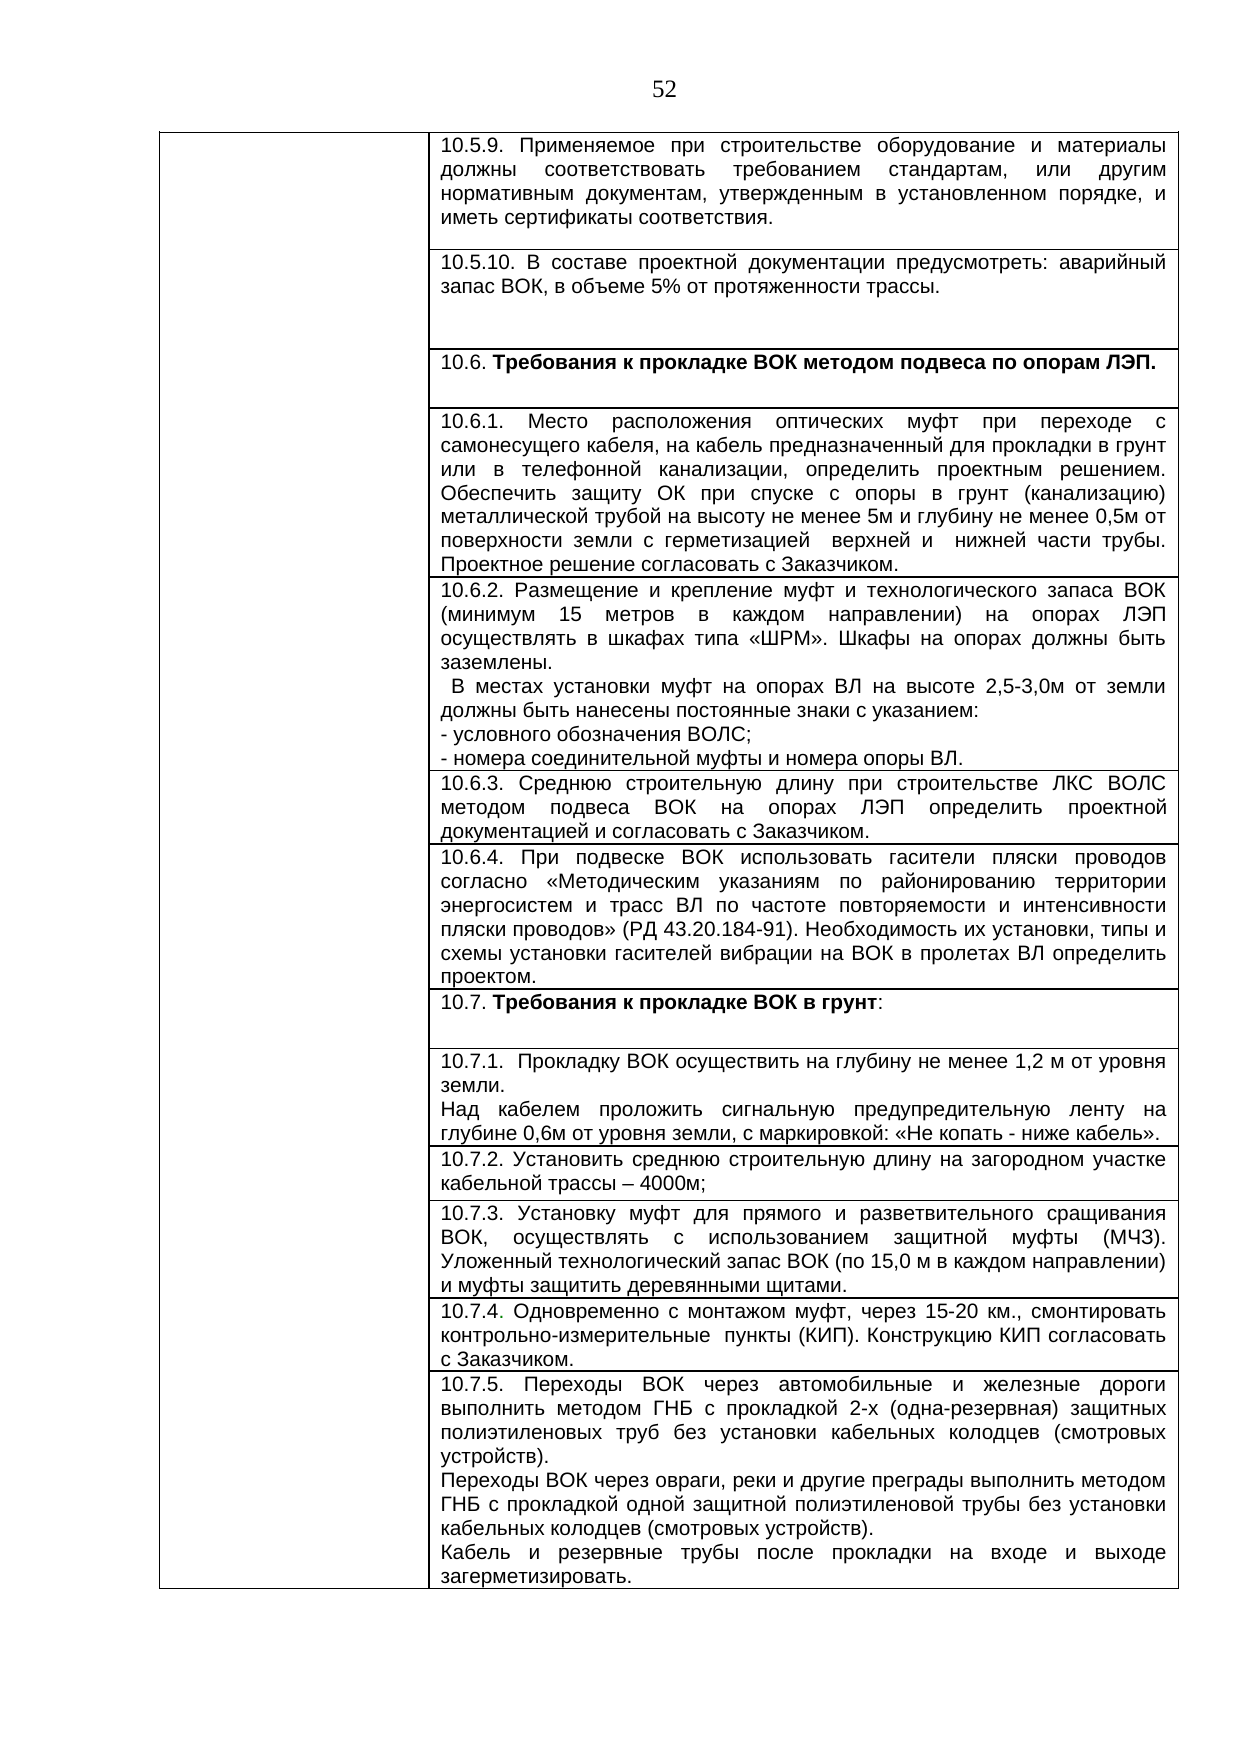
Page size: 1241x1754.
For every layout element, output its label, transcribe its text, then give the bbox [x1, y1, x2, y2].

table_cell 10.7.2. Установить среднюю строительную длину на загородном участке кабельной трассы – 4000м; [430, 1147, 1178, 1199]
table_cell 10.7.3. Установку муфт для прямого и разветвительного сращивания ВОК, осуществлять с использованием защитной муфты (МЧЗ). Уложенный технологический запас ВОК (по в каждом направлении) и муфты защитить деревянными щитами. [430, 1201, 1178, 1297]
table_cell 10.5.9. Применяемое при строительстве оборудование и материалы должны соответствовать требованием стандартам, или другим нормативным документам, утвержденным в установленном порядке, и иметь сертификаты соответствия. [430, 133, 1178, 248]
table_cell 10.6.3. Среднюю строительную длину при строительстве ЛКС ВОЛС методом подвеса ВОК на опорах ЛЭП определить проектной документацией и согласовать с Заказчиком. [430, 771, 1178, 843]
table_cell 10.6. Требования к прокладке ВОК методом подвеса по опорам ЛЭП. [430, 350, 1178, 407]
table_cell 10.7.4. Одновременно с монтажом муфт, через 15-20 км., смонтировать контрольно-измерительные пункты (КИП). Конструкцию КИП согласовать с Заказчиком. [430, 1299, 1178, 1370]
table_cell 10.6.4. При подвеске ВОК использовать гасители пляски проводов согласно «Методическим указаниям по районированию территории энергосистем и трасс ВЛ по частоте повторяемости и интенсивности пляски проводов» (РД 43.20.184-91). Необходимость их установки, типы и схемы установки гасителей вибрации на ВОК в пролетах ВЛ определить проектом. [430, 845, 1178, 988]
table_cell 10.7.1. Прокладку ВОК осуществить на глубину не менее от уровня земли. Над кабелем проложить сигнальную предупредительную ленту на глубине 0,6м от уровня земли, с маркировкой: «Не копать - ниже кабель». [430, 1049, 1178, 1145]
table_cell 10.7.5. Переходы ВОК через автомобильные и железные дороги выполнить методом ГНБ с прокладкой 2-х (одна-резервная) защитных полиэтиленовых труб без установки кабельных колодцев (смотровых устройств). Переходы ВОК через овраги, реки и другие преграды выполнить методом ГНБ с прокладкой одной защитной полиэтиленовой трубы без установки кабельных колодцев (смотровых устройств). Кабель и резервные трубы после прокладки на входе и выходе загерметизировать. [430, 1372, 1178, 1588]
table_cell 10.6.1. Место расположения оптических муфт при переходе с самонесущего кабеля, на кабель предназначенный для прокладки в грунт или в телефонной канализации, определить проектным решением. Обеспечить защиту ОК при спуске с опоры в грунт (канализацию) металлической трубой на высоту не менее 5м и глубину не менее 0,5м от поверхности земли с герметизацией верхней и нижней части трубы. Проектное решение согласовать с Заказчиком. [430, 409, 1178, 576]
table_cell 10.5.10. В составе проектной документации предусмотреть: аварийный запас ВОК, в объеме 5% от протяженности трассы. [430, 250, 1178, 348]
table_cell 10.7. Требования к прокладке ВОК в грунт: [430, 990, 1178, 1048]
table_cell 10.6.2. Размещение и крепление муфт и технологического запаса ВОК (минимум в каждом направлении) на опорах ЛЭП осуществлять в шкафах типа «ШРМ». Шкафы на опорах должны быть заземлены. В местах установки муфт на опорах ВЛ на высоте 2,5-3,0м от земли должны быть нанесены постоянные знаки с указанием: - условного обозначения ВОЛС; - номера соединительной муфты и номера опоры ВЛ. [430, 578, 1178, 769]
